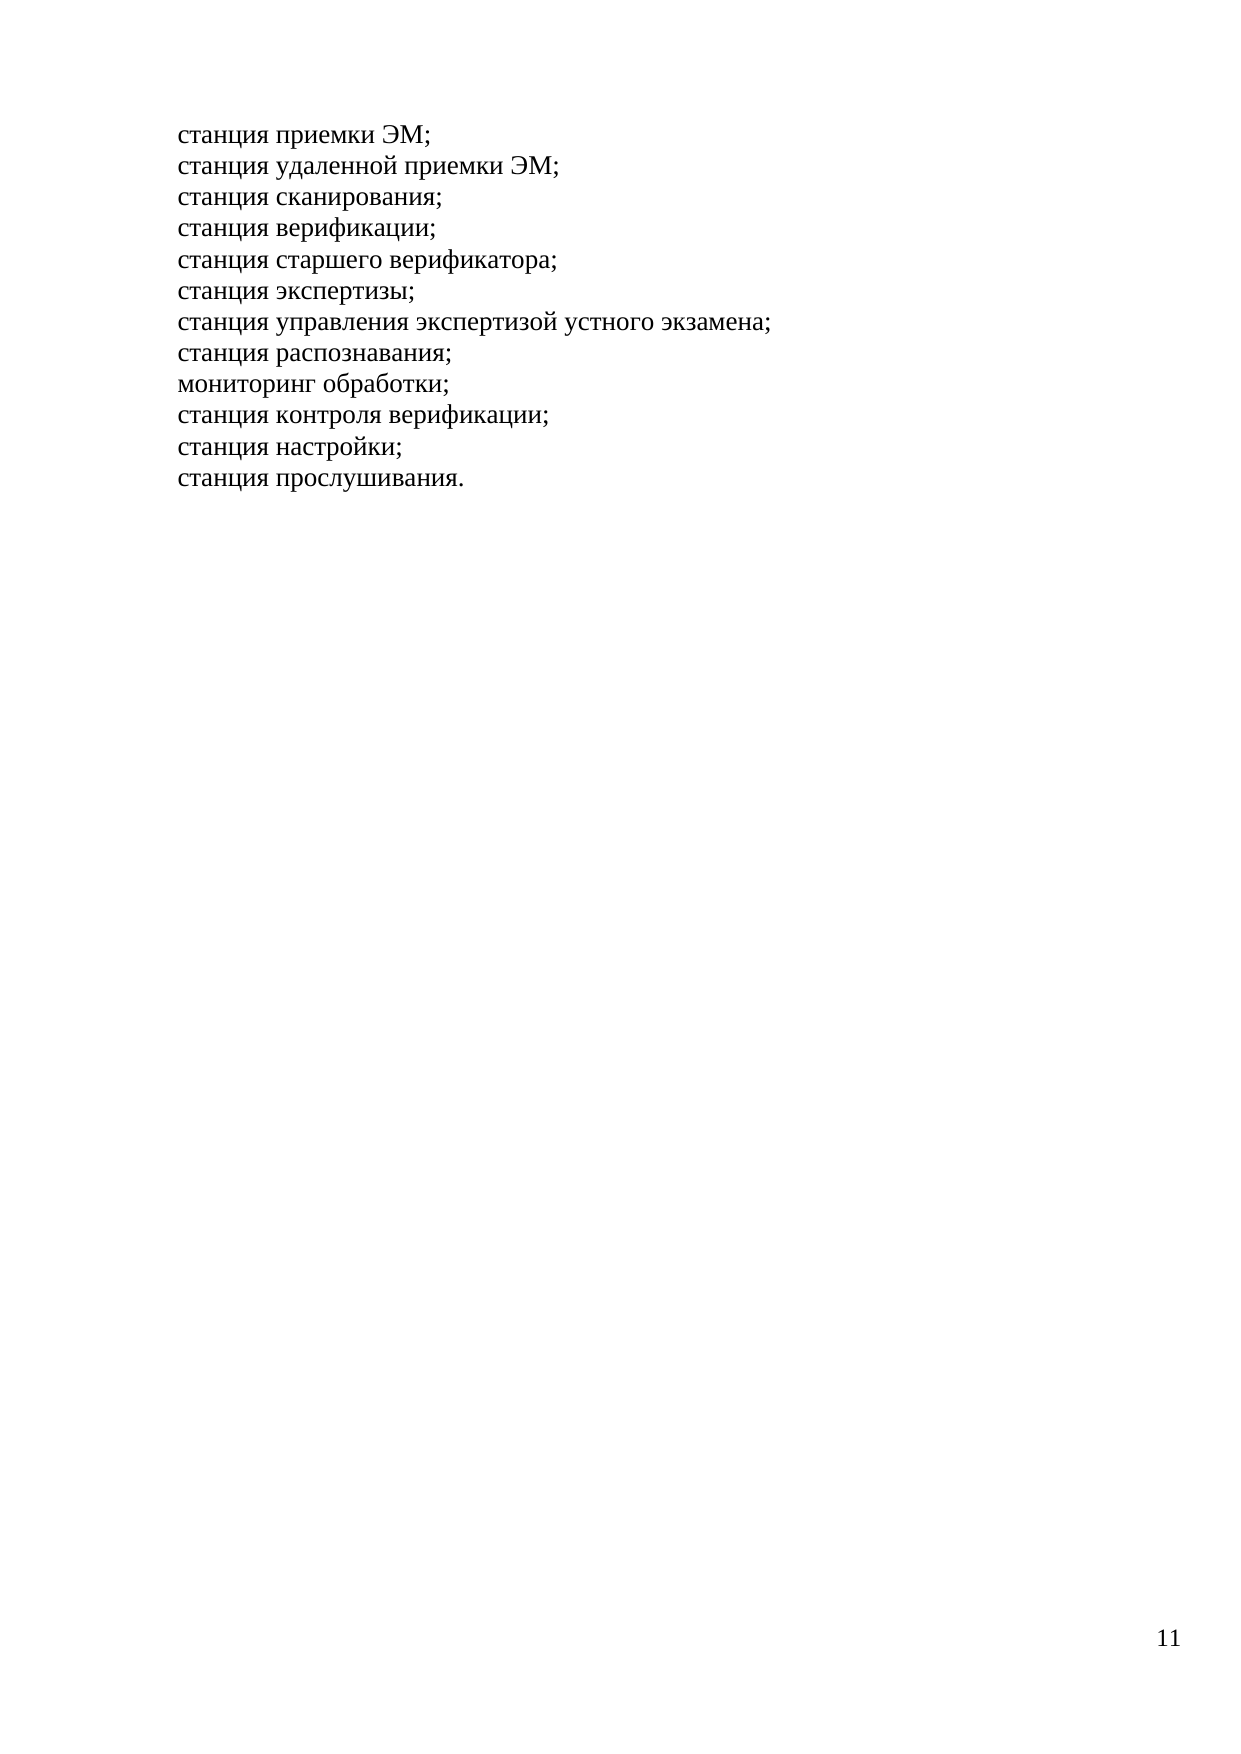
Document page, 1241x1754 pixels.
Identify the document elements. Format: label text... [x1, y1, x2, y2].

list станция прослушивания. [118, 461, 1181, 492]
list станция старшего верификатора; [118, 243, 1181, 274]
text станция удаленной приемки ЭМ; [118, 149, 1181, 180]
list станция управления экспертизой устного экзамена; [118, 305, 1181, 336]
list станция верификации; [118, 212, 1181, 243]
list станция настройки; [118, 429, 1181, 461]
list станция контроля верификации; [118, 398, 1181, 429]
text станция приемки ЭМ; [118, 118, 1181, 149]
list мониторинг обработки; [118, 367, 1181, 398]
list станция распознавания; [118, 336, 1181, 367]
list станция экспертизы; [118, 274, 1181, 305]
list станция сканирования; [118, 180, 1181, 212]
